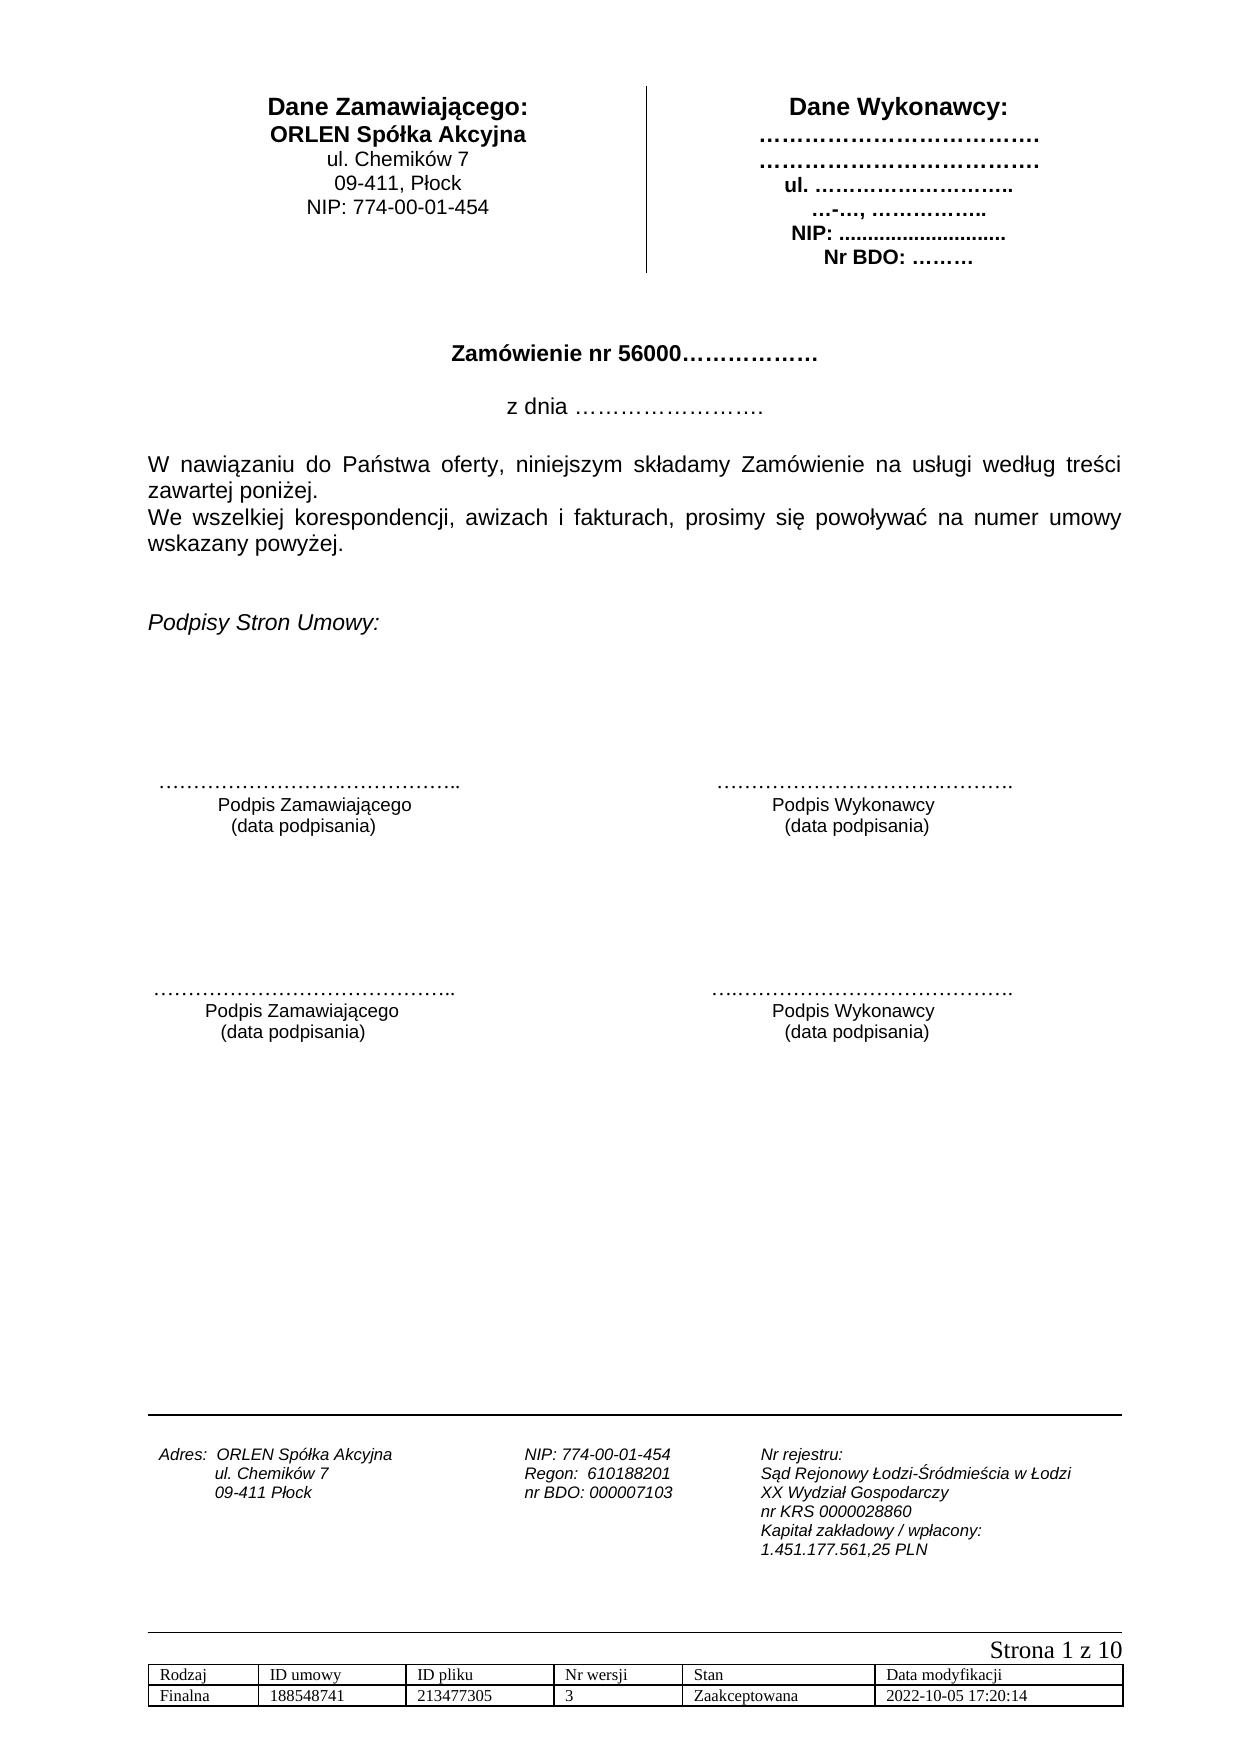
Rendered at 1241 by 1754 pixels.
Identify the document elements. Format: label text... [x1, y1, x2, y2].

text Podpis Zamawiającego Podpis Wykonawcy [148, 1000, 1122, 1021]
text (data podpisania) (data podpisania) [148, 815, 1122, 837]
text Podpisy Stron Umowy: [148, 609, 1122, 635]
text (data podpisania) (data podpisania) [148, 1021, 1122, 1043]
text W nawiązaniu do Państwa oferty, niniejszym składamy Zamówienie na usługi według treści zawartej poniżej. [148, 451, 1122, 503]
text Podpis Zamawiającego Podpis Wykonawcy [148, 793, 1122, 815]
text Zamówienie nr 56000……………… [148, 340, 1122, 367]
table_header Dane Wykonawcy: ………………………………. ………………………………. ul. ……………………….. …-…, …………….. NIP: ............................. Nr BDO: ……… [647, 86, 1151, 273]
text …………………………………….. ….…………………………………. [148, 976, 1122, 1000]
table_header Dane Zamawiającego: ORLEN Spółka Akcyjna ul. Chemików 7 09-411, Płock NIP: 774-00-01-454 [148, 86, 646, 273]
text …………………………………….. ……………………………………. [148, 769, 1122, 793]
text z dnia ……………………. [148, 393, 1122, 419]
table_header Adres: ORLEN Spółka Akcyjna ul. Chemików 7 09-411 Płock [148, 1444, 513, 1559]
table_header NIP: 774-00-01-454 Regon: 610188201 nr BDO: 000007103 [513, 1444, 749, 1559]
text We wszelkiej korespondencji, awizach i fakturach, prosimy się powoływać na numer umowy wskazany powyżej. [148, 503, 1122, 556]
table_header Nr rejestru: Sąd Rejonowy Łodzi-Śródmieścia w Łodzi XX Wydział Gospodarczy nr KRS 0000028860 Kapitał zakładowy / wpłacony: 1.451.177.561,25 PLN [749, 1444, 1107, 1559]
